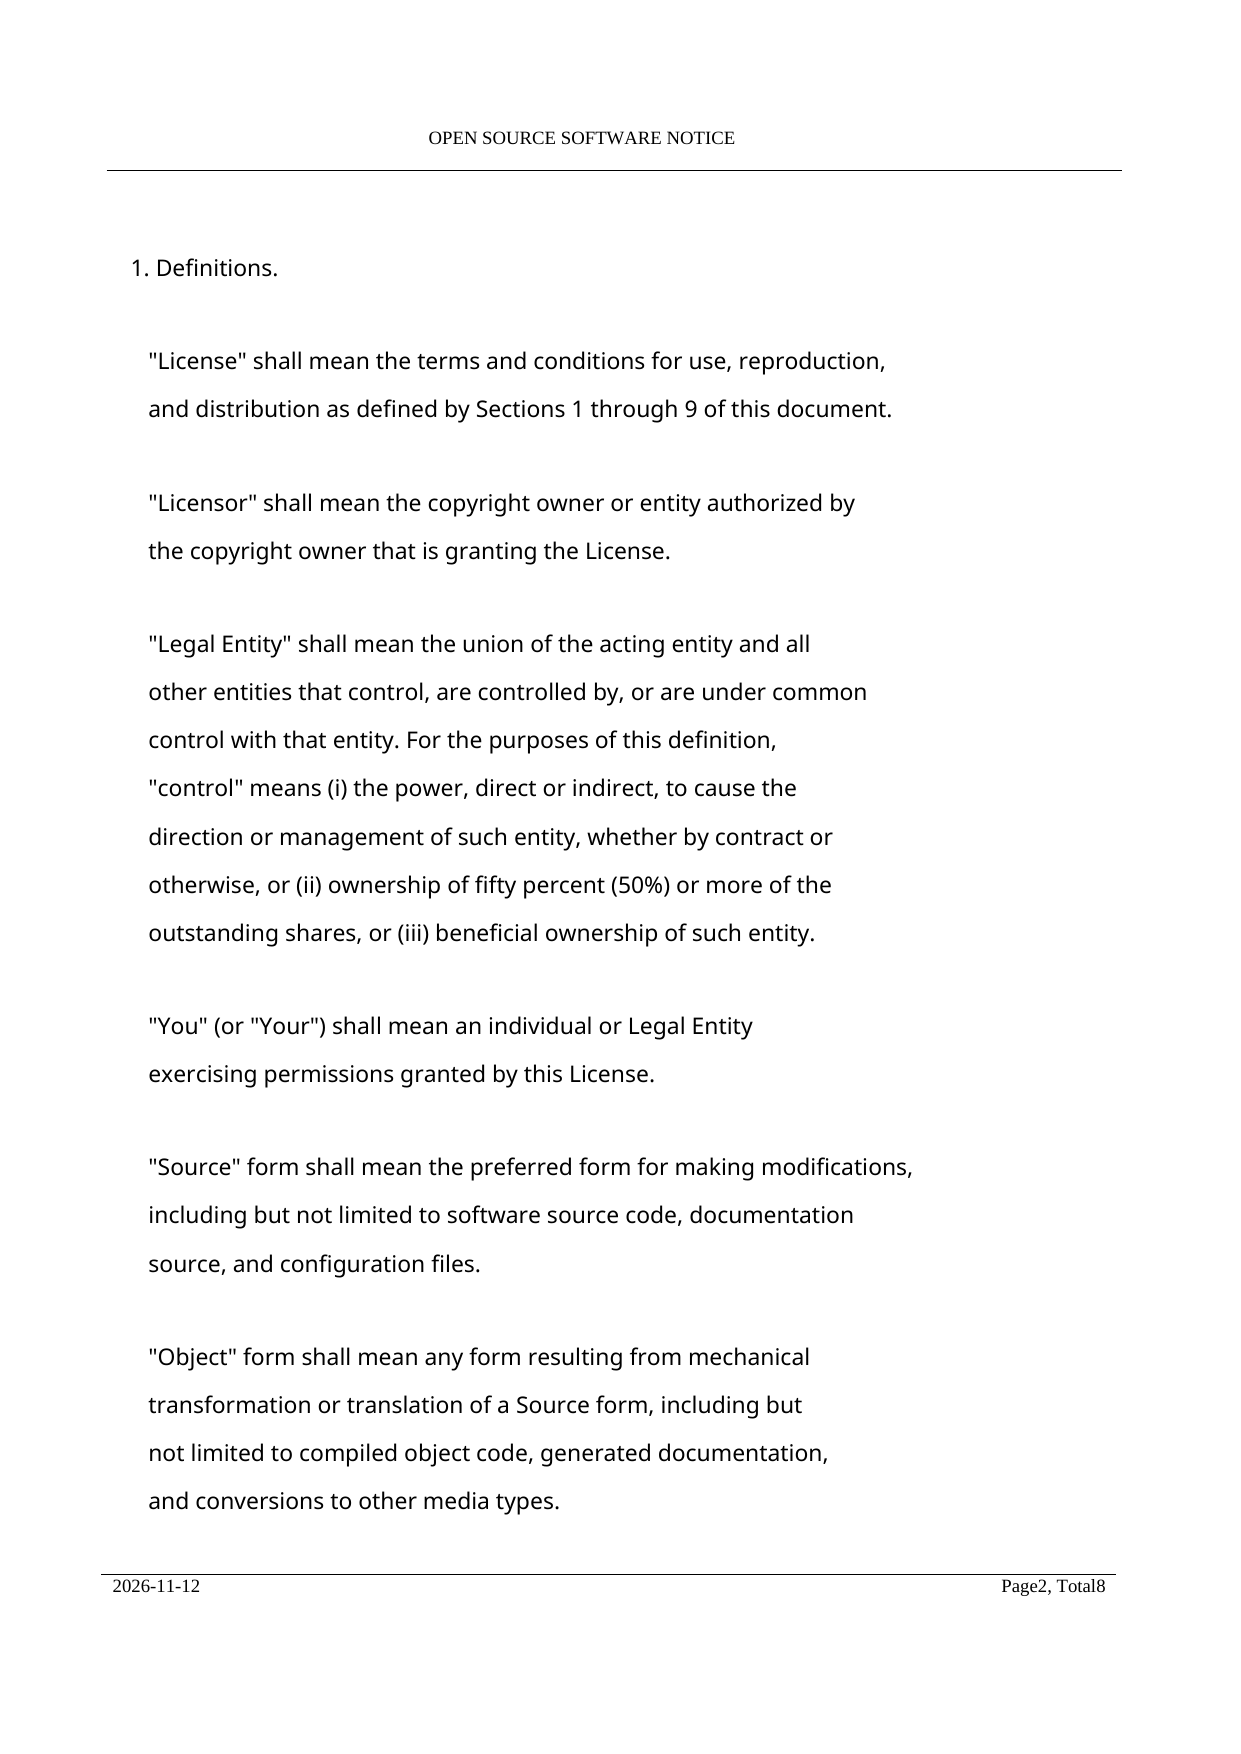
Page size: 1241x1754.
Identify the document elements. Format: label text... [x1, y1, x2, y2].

text and conversions to other media types. [112, 1484, 1128, 1517]
text the copyright owner that is granting the License. [112, 534, 1128, 567]
text "Object" form shall mean any form resulting from mechanical [112, 1340, 1128, 1373]
text not limited to compiled object code, generated documentation, [112, 1436, 1128, 1469]
text control with that entity. For the purposes of this definition, [112, 724, 1128, 756]
text "Legal Entity" shall mean the union of the acting entity and all [112, 627, 1128, 660]
text 1. Definitions. [112, 251, 1128, 284]
text "control" means (i) the power, direct or indirect, to cause the [112, 772, 1128, 804]
text "Licensor" shall mean the copyright owner or entity authorized by [112, 486, 1128, 518]
text including but not limited to software source code, documentation [112, 1199, 1128, 1231]
text other entities that control, are controlled by, or are under common [112, 676, 1128, 708]
text exercising permissions granted by this License. [112, 1057, 1128, 1090]
text otherwise, or (ii) ownership of fifty percent (50%) or more of the [112, 868, 1128, 901]
text "Source" form shall mean the preferred form for making modifications, [112, 1151, 1128, 1183]
text transformation or translation of a Source form, including but [112, 1388, 1128, 1421]
text "You" (or "Your") shall mean an individual or Legal Entity [112, 1009, 1128, 1042]
text source, and configuration files. [112, 1247, 1128, 1279]
text direction or management of such entity, whether by contract or [112, 820, 1128, 852]
text and distribution as defined by Sections 1 through 9 of this document. [112, 393, 1128, 425]
text "License" shall mean the terms and conditions for use, reproduction, [112, 345, 1128, 377]
text outstanding shares, or (iii) beneficial ownership of such entity. [112, 916, 1128, 949]
